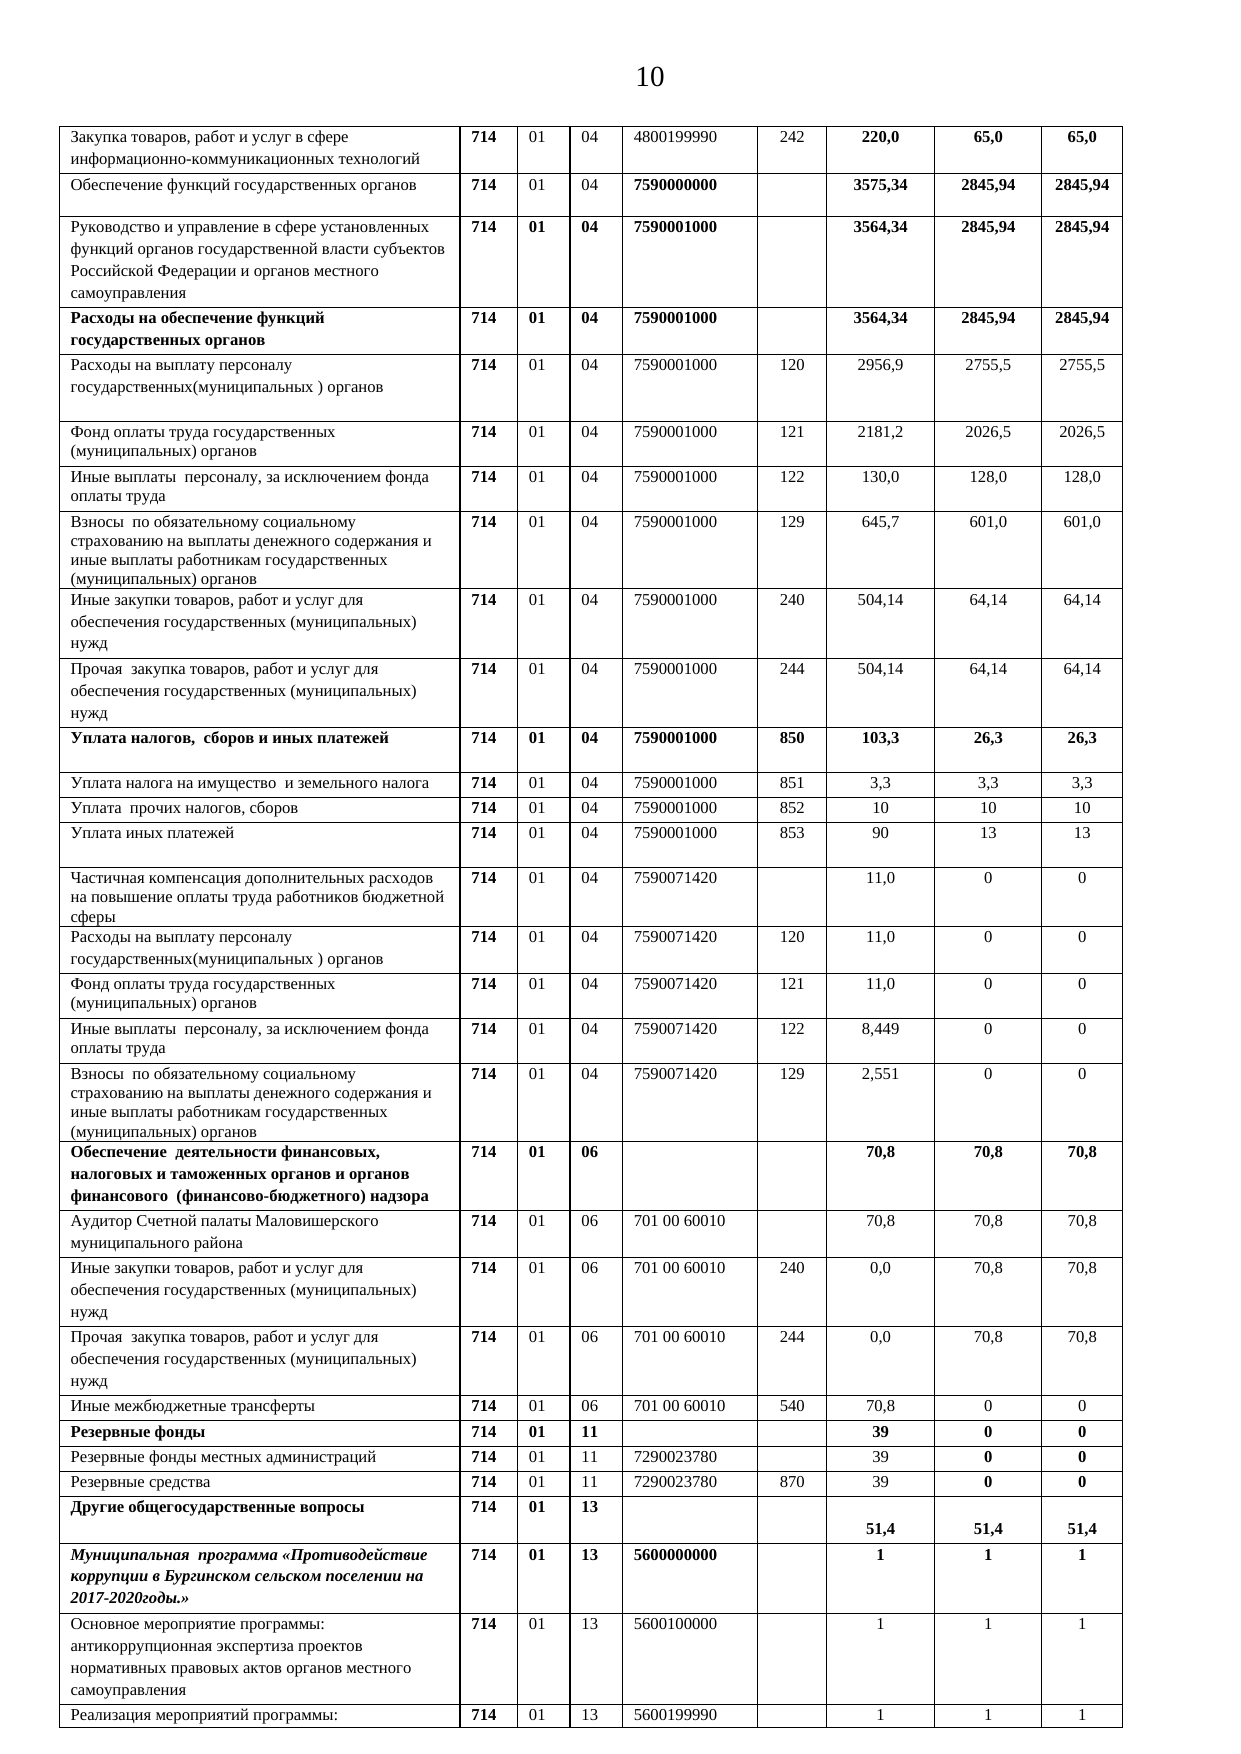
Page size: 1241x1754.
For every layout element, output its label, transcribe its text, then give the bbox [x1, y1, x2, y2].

table_cell 714 [461, 1142, 517, 1210]
table_cell 851 [758, 773, 826, 797]
table_cell 714 [461, 174, 517, 216]
table_cell 130,0 [827, 467, 934, 511]
table_cell 853 [758, 823, 826, 867]
table_cell Уплата прочих налогов, сборов [60, 798, 459, 822]
table_cell 01 [518, 355, 569, 421]
table_cell 01 [518, 868, 569, 926]
table_cell 129 [758, 512, 826, 588]
table_cell 7590071420 [623, 1019, 757, 1063]
table_cell 01 [518, 1064, 569, 1141]
table_cell [623, 1421, 757, 1446]
table_cell 128,0 [935, 467, 1041, 511]
table_cell 701 00 60010 [623, 1396, 757, 1420]
table_cell 714 [461, 1327, 517, 1395]
table_cell 601,0 [935, 512, 1041, 588]
table_cell 01 [518, 422, 569, 466]
table_cell 01 [518, 798, 569, 822]
table_cell 1 [1042, 1614, 1122, 1703]
table_cell 3575,34 [827, 174, 934, 216]
table_cell 2845,94 [935, 217, 1041, 307]
table_cell 7590001000 [623, 823, 757, 867]
table_cell 0 [1042, 1064, 1122, 1141]
table_cell Обеспечение деятельности финансовых, налоговых и таможенных органов и органов финансового (финансово-бюджетного) надзора [60, 1142, 459, 1210]
table_cell 240 [758, 589, 826, 657]
table_cell 714 [461, 422, 517, 466]
table_cell 2026,5 [1042, 422, 1122, 466]
table_cell 11 [571, 1472, 622, 1496]
table_cell 714 [461, 217, 517, 307]
table_cell 103,3 [827, 728, 934, 772]
table_cell 01 [518, 1142, 569, 1210]
table_cell 714 [461, 823, 517, 867]
table_cell 11,0 [827, 868, 934, 926]
table_cell 04 [571, 174, 622, 216]
table_cell 01 [518, 1258, 569, 1326]
table_cell 06 [571, 1396, 622, 1420]
table_cell 714 [461, 589, 517, 657]
table_cell 5600000000 [623, 1544, 757, 1612]
table_cell 2845,94 [935, 308, 1041, 354]
table_cell 1 [827, 1544, 934, 1612]
table_cell 3564,34 [827, 217, 934, 307]
table_cell Взносы по обязательному социальному страхованию на выплаты денежного содержания и иные выплаты работникам государственных (муниципальных) органов [60, 1064, 459, 1141]
table_cell 01 [518, 1614, 569, 1703]
table_cell Уплата налогов, сборов и иных платежей [60, 728, 459, 772]
table_cell 714 [461, 127, 517, 173]
table_cell 1 [1042, 1705, 1122, 1727]
table_cell 714 [461, 512, 517, 588]
table_cell 714 [461, 1211, 517, 1257]
table_cell 7590001000 [623, 355, 757, 421]
table_cell 2755,5 [935, 355, 1041, 421]
table_cell 70,8 [1042, 1258, 1122, 1326]
table_cell 0 [935, 868, 1041, 926]
table_cell 04 [571, 127, 622, 173]
table_cell 70,8 [827, 1396, 934, 1420]
table_cell 70,8 [935, 1327, 1041, 1395]
table_cell [758, 174, 826, 216]
table_cell 10 [1042, 798, 1122, 822]
table_cell 01 [518, 1447, 569, 1471]
table_cell 0 [1042, 1472, 1122, 1496]
table_cell 7290023780 [623, 1447, 757, 1471]
table_cell 04 [571, 589, 622, 657]
table_cell 2,551 [827, 1064, 934, 1141]
table_cell Расходы на выплату персоналу государственных(муниципальных ) органов [60, 927, 459, 973]
table_cell [623, 1142, 757, 1210]
table_cell 7590071420 [623, 927, 757, 973]
table_cell 04 [571, 823, 622, 867]
table_cell 0 [935, 1421, 1041, 1446]
table_cell 120 [758, 927, 826, 973]
table_cell 64,14 [1042, 659, 1122, 727]
table_cell 13 [571, 1614, 622, 1703]
table_cell 129 [758, 1064, 826, 1141]
table_cell 714 [461, 798, 517, 822]
table_cell Закупка товаров, работ и услуг в сфере информационно-коммуникационных технологий [60, 127, 459, 173]
table_cell 7590001000 [623, 728, 757, 772]
table_cell 714 [461, 868, 517, 926]
table_cell 13 [571, 1497, 622, 1543]
table_cell 39 [827, 1472, 934, 1496]
table_cell 714 [461, 728, 517, 772]
table_cell 01 [518, 1421, 569, 1446]
table_cell 13 [935, 823, 1041, 867]
table_cell 01 [518, 1211, 569, 1257]
table_cell Фонд оплаты труда государственных (муниципальных) органов [60, 974, 459, 1018]
table_cell 01 [518, 217, 569, 307]
table_cell 04 [571, 1064, 622, 1141]
table_cell [758, 1447, 826, 1471]
table_cell 65,0 [1042, 127, 1122, 173]
table_cell 7590001000 [623, 512, 757, 588]
table_cell 2845,94 [1042, 217, 1122, 307]
table_cell 0 [1042, 927, 1122, 973]
table_cell 39 [827, 1447, 934, 1471]
table_cell Резервные средства [60, 1472, 459, 1496]
table_cell Прочая закупка товаров, работ и услуг для обеспечения государственных (муниципальных) нужд [60, 1327, 459, 1395]
table_cell 244 [758, 659, 826, 727]
table_cell 121 [758, 422, 826, 466]
table_cell 26,3 [1042, 728, 1122, 772]
table_cell 70,8 [827, 1211, 934, 1257]
table_cell 122 [758, 467, 826, 511]
table_cell Руководство и управление в сфере установленных функций органов государственной власти субъектов Российской Федерации и органов местного самоуправления [60, 217, 459, 307]
table_cell [758, 1497, 826, 1543]
table_cell 714 [461, 308, 517, 354]
table_cell 714 [461, 355, 517, 421]
table_cell 714 [461, 1064, 517, 1141]
table_cell 70,8 [1042, 1327, 1122, 1395]
table_cell 5600199990 [623, 1705, 757, 1727]
table_cell 04 [571, 773, 622, 797]
table_cell 01 [518, 773, 569, 797]
table_cell 121 [758, 974, 826, 1018]
table_cell [758, 1211, 826, 1257]
table_cell Частичная компенсация дополнительных расходов на повышение оплаты труда работников бюджетной сферы [60, 868, 459, 926]
table_cell 0 [1042, 1019, 1122, 1063]
table_cell Уплата налога на имущество и земельного налога [60, 773, 459, 797]
table_cell Фонд оплаты труда государственных (муниципальных) органов [60, 422, 459, 466]
table_cell 1 [935, 1614, 1041, 1703]
table_cell 128,0 [1042, 467, 1122, 511]
table_cell 714 [461, 1614, 517, 1703]
table_cell 13 [571, 1544, 622, 1612]
table_cell 01 [518, 974, 569, 1018]
table_cell 04 [571, 974, 622, 1018]
table_cell 0 [1042, 1396, 1122, 1420]
table_cell Взносы по обязательному социальному страхованию на выплаты денежного содержания и иные выплаты работникам государственных (муниципальных) органов [60, 512, 459, 588]
table_cell [758, 1544, 826, 1612]
table_cell Резервные фонды местных администраций [60, 1447, 459, 1471]
table_cell Обеспечение функций государственных органов [60, 174, 459, 216]
table_cell 3,3 [827, 773, 934, 797]
table_cell 11 [571, 1421, 622, 1446]
table_cell 0 [935, 1447, 1041, 1471]
table_cell 7590001000 [623, 659, 757, 727]
table_cell 01 [518, 1705, 569, 1727]
table_cell [758, 1705, 826, 1727]
table_cell 7590071420 [623, 1064, 757, 1141]
table_cell 714 [461, 773, 517, 797]
table_cell 06 [571, 1327, 622, 1395]
table_cell [758, 1614, 826, 1703]
table_cell Резервные фонды [60, 1421, 459, 1446]
table_cell Муниципальная программа «Противодействие коррупции в Бургинском сельском поселении на 2017-2020годы.» [60, 1544, 459, 1612]
table_cell Расходы на обеспечение функций государственных органов [60, 308, 459, 354]
table_cell Иные закупки товаров, работ и услуг для обеспечения государственных (муниципальных) нужд [60, 1258, 459, 1326]
table_cell 2845,94 [1042, 174, 1122, 216]
table_cell 10 [935, 798, 1041, 822]
table_cell 04 [571, 728, 622, 772]
table_cell 70,8 [935, 1258, 1041, 1326]
table_cell Иные выплаты персоналу, за исключением фонда оплаты труда [60, 467, 459, 511]
table_cell 0 [1042, 974, 1122, 1018]
table_cell 51,4 [935, 1497, 1041, 1543]
table_cell 01 [518, 467, 569, 511]
table_cell 2956,9 [827, 355, 934, 421]
table_cell 645,7 [827, 512, 934, 588]
table_cell 04 [571, 467, 622, 511]
table_cell 7590001000 [623, 773, 757, 797]
table_cell 7590001000 [623, 308, 757, 354]
table_cell 0,0 [827, 1258, 934, 1326]
table_cell 70,8 [935, 1211, 1041, 1257]
table_cell 7590071420 [623, 868, 757, 926]
table_cell 714 [461, 927, 517, 973]
table_cell 0 [935, 1064, 1041, 1141]
table_cell 01 [518, 1019, 569, 1063]
table_cell 13 [571, 1705, 622, 1727]
table_cell 7590001000 [623, 422, 757, 466]
table_cell 242 [758, 127, 826, 173]
table_cell [758, 1142, 826, 1210]
table_cell 714 [461, 1497, 517, 1543]
table_cell 540 [758, 1396, 826, 1420]
table_cell 06 [571, 1258, 622, 1326]
table_cell 10 [827, 798, 934, 822]
table_cell 04 [571, 355, 622, 421]
table_cell 06 [571, 1142, 622, 1210]
table_cell [758, 308, 826, 354]
table_cell 0 [1042, 1447, 1122, 1471]
table_cell 51,4 [1042, 1497, 1122, 1543]
table_cell 04 [571, 308, 622, 354]
table_cell 701 00 60010 [623, 1327, 757, 1395]
table_cell 01 [518, 1396, 569, 1420]
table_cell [60, 1705, 459, 1727]
table_cell 01 [518, 659, 569, 727]
table_cell 0,0 [827, 1327, 934, 1395]
table_cell 04 [571, 217, 622, 307]
table_cell 714 [461, 1472, 517, 1496]
table_cell 850 [758, 728, 826, 772]
table_cell 3,3 [1042, 773, 1122, 797]
table_cell 11,0 [827, 927, 934, 973]
table_cell 01 [518, 1544, 569, 1612]
table_cell [758, 1421, 826, 1446]
table_cell 0 [935, 927, 1041, 973]
table_cell 11 [571, 1447, 622, 1471]
table_cell 852 [758, 798, 826, 822]
table_cell Другие общегосударственные вопросы [60, 1497, 459, 1543]
table_cell 04 [571, 1019, 622, 1063]
table_cell 70,8 [1042, 1142, 1122, 1210]
table_cell 1 [935, 1705, 1041, 1727]
table_cell 01 [518, 1497, 569, 1543]
table_cell 504,14 [827, 589, 934, 657]
table_cell 01 [518, 1472, 569, 1496]
table_cell 7590001000 [623, 798, 757, 822]
table_cell 01 [518, 512, 569, 588]
table_cell 7590001000 [623, 217, 757, 307]
table_cell 4800199990 [623, 127, 757, 173]
table_cell 65,0 [935, 127, 1041, 173]
table_cell 504,14 [827, 659, 934, 727]
table_cell 1 [935, 1544, 1041, 1612]
table_cell 11,0 [827, 974, 934, 1018]
table_cell 870 [758, 1472, 826, 1496]
table_cell [623, 1497, 757, 1543]
table_cell 04 [571, 868, 622, 926]
table_cell 0 [935, 1396, 1041, 1420]
table_cell [758, 217, 826, 307]
table_cell 0 [1042, 1421, 1122, 1446]
table_cell 0 [1042, 868, 1122, 926]
table_cell 70,8 [935, 1142, 1041, 1210]
table_cell 2845,94 [935, 174, 1041, 216]
table_cell 64,14 [1042, 589, 1122, 657]
table_cell 3564,34 [827, 308, 934, 354]
table_cell 122 [758, 1019, 826, 1063]
table_cell 240 [758, 1258, 826, 1326]
table_cell 70,8 [827, 1142, 934, 1210]
table_cell 714 [461, 1396, 517, 1420]
table_cell 01 [518, 1327, 569, 1395]
table_cell 0 [935, 1019, 1041, 1063]
table_cell Прочая закупка товаров, работ и услуг для обеспечения государственных (муниципальных) нужд [60, 659, 459, 727]
table_cell 7590001000 [623, 467, 757, 511]
table_cell 2026,5 [935, 422, 1041, 466]
table_cell 64,14 [935, 659, 1041, 727]
table_cell 601,0 [1042, 512, 1122, 588]
table_cell 714 [461, 974, 517, 1018]
table_cell 714 [461, 1258, 517, 1326]
table_cell Основное мероприятие программы: антикоррупционная экспертиза проектов нормативных правовых актов органов местного самоуправления [60, 1614, 459, 1703]
table_cell 120 [758, 355, 826, 421]
table_cell 04 [571, 659, 622, 727]
table_cell 01 [518, 308, 569, 354]
table_cell 220,0 [827, 127, 934, 173]
table_cell Иные выплаты персоналу, за исключением фонда оплаты труда [60, 1019, 459, 1063]
table_cell 04 [571, 512, 622, 588]
table_cell 714 [461, 1019, 517, 1063]
table_cell 0 [935, 1472, 1041, 1496]
table_cell 7590071420 [623, 974, 757, 1018]
table_cell 714 [461, 1421, 517, 1446]
table_cell 0 [935, 974, 1041, 1018]
table_cell Иные закупки товаров, работ и услуг для обеспечения государственных (муниципальных) нужд [60, 589, 459, 657]
table_cell 1 [827, 1705, 934, 1727]
table_cell 1 [1042, 1544, 1122, 1612]
table_cell 714 [461, 659, 517, 727]
table_cell 01 [518, 823, 569, 867]
table_cell 2181,2 [827, 422, 934, 466]
table_cell 2845,94 [1042, 308, 1122, 354]
table_cell 7290023780 [623, 1472, 757, 1496]
table_cell 714 [461, 1544, 517, 1612]
table_cell 5600100000 [623, 1614, 757, 1703]
table_cell 64,14 [935, 589, 1041, 657]
table_cell 8,449 [827, 1019, 934, 1063]
table_cell Расходы на выплату персоналу государственных(муниципальных ) органов [60, 355, 459, 421]
table_cell 2755,5 [1042, 355, 1122, 421]
table_cell 06 [571, 1211, 622, 1257]
table_cell Уплата иных платежей [60, 823, 459, 867]
table_cell 04 [571, 927, 622, 973]
table_cell 01 [518, 589, 569, 657]
table_cell 39 [827, 1421, 934, 1446]
table_cell 714 [461, 1447, 517, 1471]
table_cell Аудитор Счетной палаты Маловишерского муниципального района [60, 1211, 459, 1257]
table_cell Иные межбюджетные трансферты [60, 1396, 459, 1420]
table_cell 70,8 [1042, 1211, 1122, 1257]
table_cell 244 [758, 1327, 826, 1395]
table_cell 90 [827, 823, 934, 867]
table_cell 01 [518, 127, 569, 173]
table_cell 714 [461, 1705, 517, 1727]
table_cell [758, 868, 826, 926]
table_cell 04 [571, 422, 622, 466]
table_cell 01 [518, 174, 569, 216]
table_cell 04 [571, 798, 622, 822]
table_cell 13 [1042, 823, 1122, 867]
table_cell 26,3 [935, 728, 1041, 772]
table_cell 7590001000 [623, 589, 757, 657]
table_cell 51,4 [827, 1497, 934, 1543]
table_cell 3,3 [935, 773, 1041, 797]
table_cell 01 [518, 927, 569, 973]
table_cell 701 00 60010 [623, 1211, 757, 1257]
table_cell 01 [518, 728, 569, 772]
table_cell 1 [827, 1614, 934, 1703]
table_cell 714 [461, 467, 517, 511]
table_cell 701 00 60010 [623, 1258, 757, 1326]
table_cell 7590000000 [623, 174, 757, 216]
